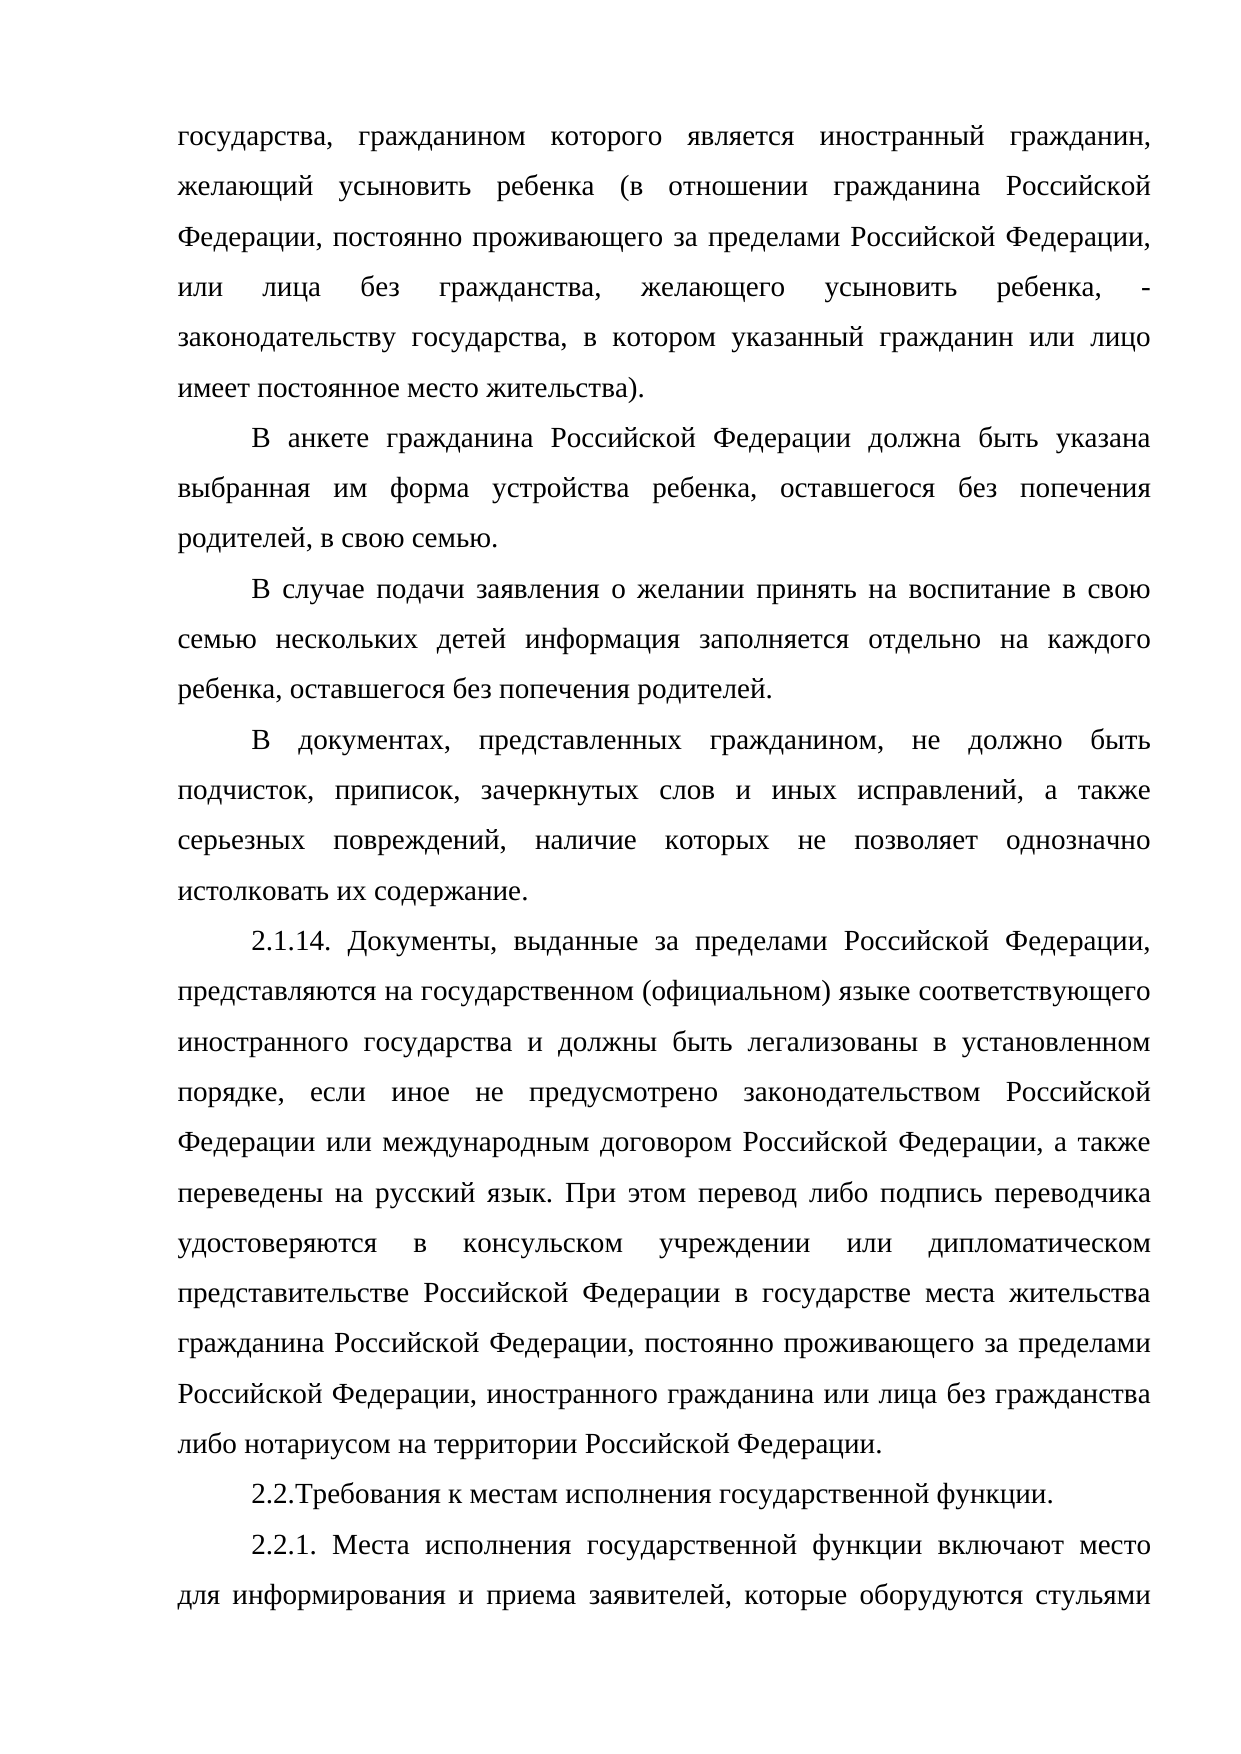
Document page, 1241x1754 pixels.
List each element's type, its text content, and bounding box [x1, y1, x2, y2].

text 2.1.14. Документы, выданные за пределами Российской Федерации, представляются на государственном (официальном) языке соответствующего иностранного государства и должны быть легализованы в установленном порядке, если иное не предусмотрено законодательством Российской Федерации или международным договором Российской Федерации, а также переведены на русский язык. При этом перевод либо подпись переводчика удостоверяются в консульском учреждении или дипломатическом представительстве Российской Федерации в государстве места жительства гражданина Российской Федерации, постоянно проживающего за пределами Российской Федерации, иностранного гражданина или лица без гражданства либо нотариусом на территории Российской Федерации. [177, 923, 1152, 1460]
text В анкете гражданина Российской Федерации должна быть указана выбранная им форма устройства ребенка, оставшегося без попечения родителей, в свою семью. [177, 420, 1152, 554]
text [177, 118, 1152, 403]
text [177, 1527, 1152, 1611]
text В документах, представленных гражданином, не должно быть подчисток, приписок, зачеркнутых слов и иных исправлений, а также серьезных повреждений, наличие которых не позволяет однозначно истолковать их содержание. [177, 722, 1152, 906]
text В случае подачи заявления о желании принять на воспитание в свою семью нескольких детей информация заполняется отдельно на каждого ребенка, оставшегося без попечения родителей. [177, 571, 1152, 705]
text 2.2.Требования к местам исполнения государственной функции. [177, 1477, 1152, 1510]
